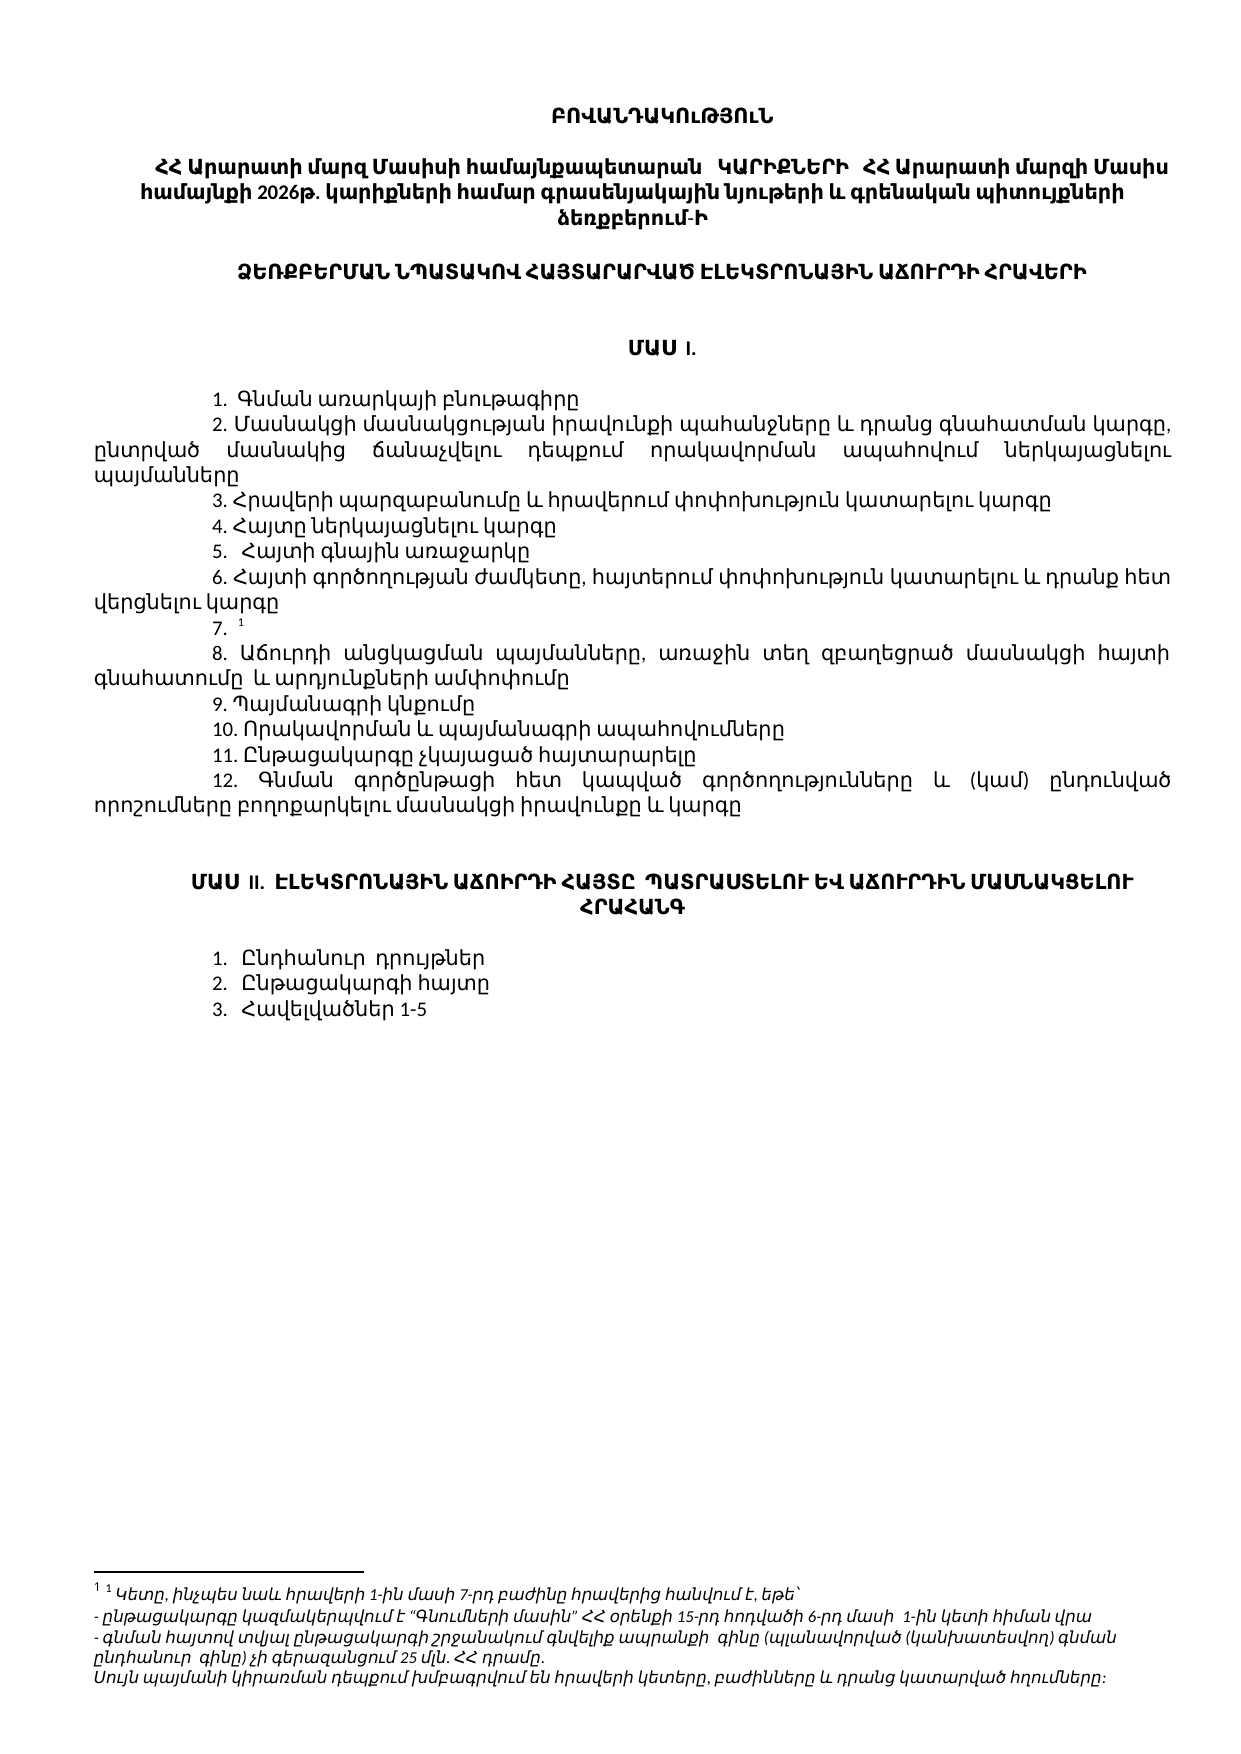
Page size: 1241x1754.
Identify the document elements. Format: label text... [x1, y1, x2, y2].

text 1. Ընդհանուր դրույթներ [94, 945, 1171, 971]
text 1. Գնման առարկայի բնութագիրը [94, 386, 1171, 411]
text 5. Հայտի գնային առաջարկը [94, 538, 1171, 564]
text ՄԱՍ II. ԷԼԵԿՏՐՈՆԱՅԻՆ ԱՃՈԻՐԴԻ ՀԱՅՏԸ ՊԱՏՐԱՍՏԵԼՈՒ ԵՎ ԱՃՈՒՐԴԻՆ ՄԱՍՆԱԿՑԵԼՈՒ ՀՐԱՀԱՆԳ [94, 869, 1171, 920]
text ՁԵՌՔԲԵՐՄԱՆ ՆՊԱՏԱԿՈՎ ՀԱՅՏԱՐԱՐՎԱԾ ԷԼԵԿՏՐՈՆԱՅԻՆ ԱՃՈՒՐԴԻ ՀՐԱՎԵՐԻ [94, 259, 1171, 284]
text 6. Հայտի գործողության ժամկետը, հայտերում փոփոխություն կատարելու և դրանք հետ վերցնելու կարգը [94, 564, 1171, 615]
text ՀՀ Արարատի մարզ Մասիսի համայնքապետարան ԿԱՐԻՔՆԵՐԻ ՀՀ Արարատի մարզի Մասիս համայնքի 2026թ. կարիքների համար գրասենյակային նյութերի և գրենական պիտույքների ձեռքբերում-Ի [94, 154, 1171, 230]
text 2. Մասնակցի մասնակցության իրավունքի պահանջները և դրանց գնահատման կարգը, ընտրված մասնակից ճանաչվելու դեպքում որակավորման ապահովում ներկայացնելու պայմանները [94, 411, 1171, 488]
text 12. Գնման գործընթացի հետ կապված գործողությունները և (կամ) ընդունված որոշումները բողոքարկելու մասնակցի իրավունքը և կարգը [94, 767, 1171, 818]
text 8. Աճուրդի անցկացման պայմանները, առաջին տեղ զբաղեցրած մասնակցի հայտի գնահատումը և արդյունքների ամփոփումը [94, 640, 1171, 691]
text 3. Հրավերի պարզաբանումը և հրավերում փոփոխություն կատարելու կարգը [94, 488, 1171, 513]
text 4. Հայտը ներկայացնելու կարգը [94, 513, 1171, 538]
text 9. Պայմանագրի կնքումը [94, 691, 1171, 716]
text 11. Ընթացակարգը չկայացած հայտարարելը [94, 742, 1171, 767]
text 3. Հավելվածներ 1-5 [94, 996, 1171, 1021]
text ԲՈՎԱՆԴԱԿՈւԹՅՈւՆ [94, 103, 1171, 128]
text 7. 1 [94, 615, 1171, 640]
text 10. Որակավորման և պայմանագրի ապահովումները [94, 716, 1171, 742]
text ՄԱՍ I. [94, 335, 1171, 361]
text 2. Ընթացակարգի հայտը [94, 971, 1171, 996]
